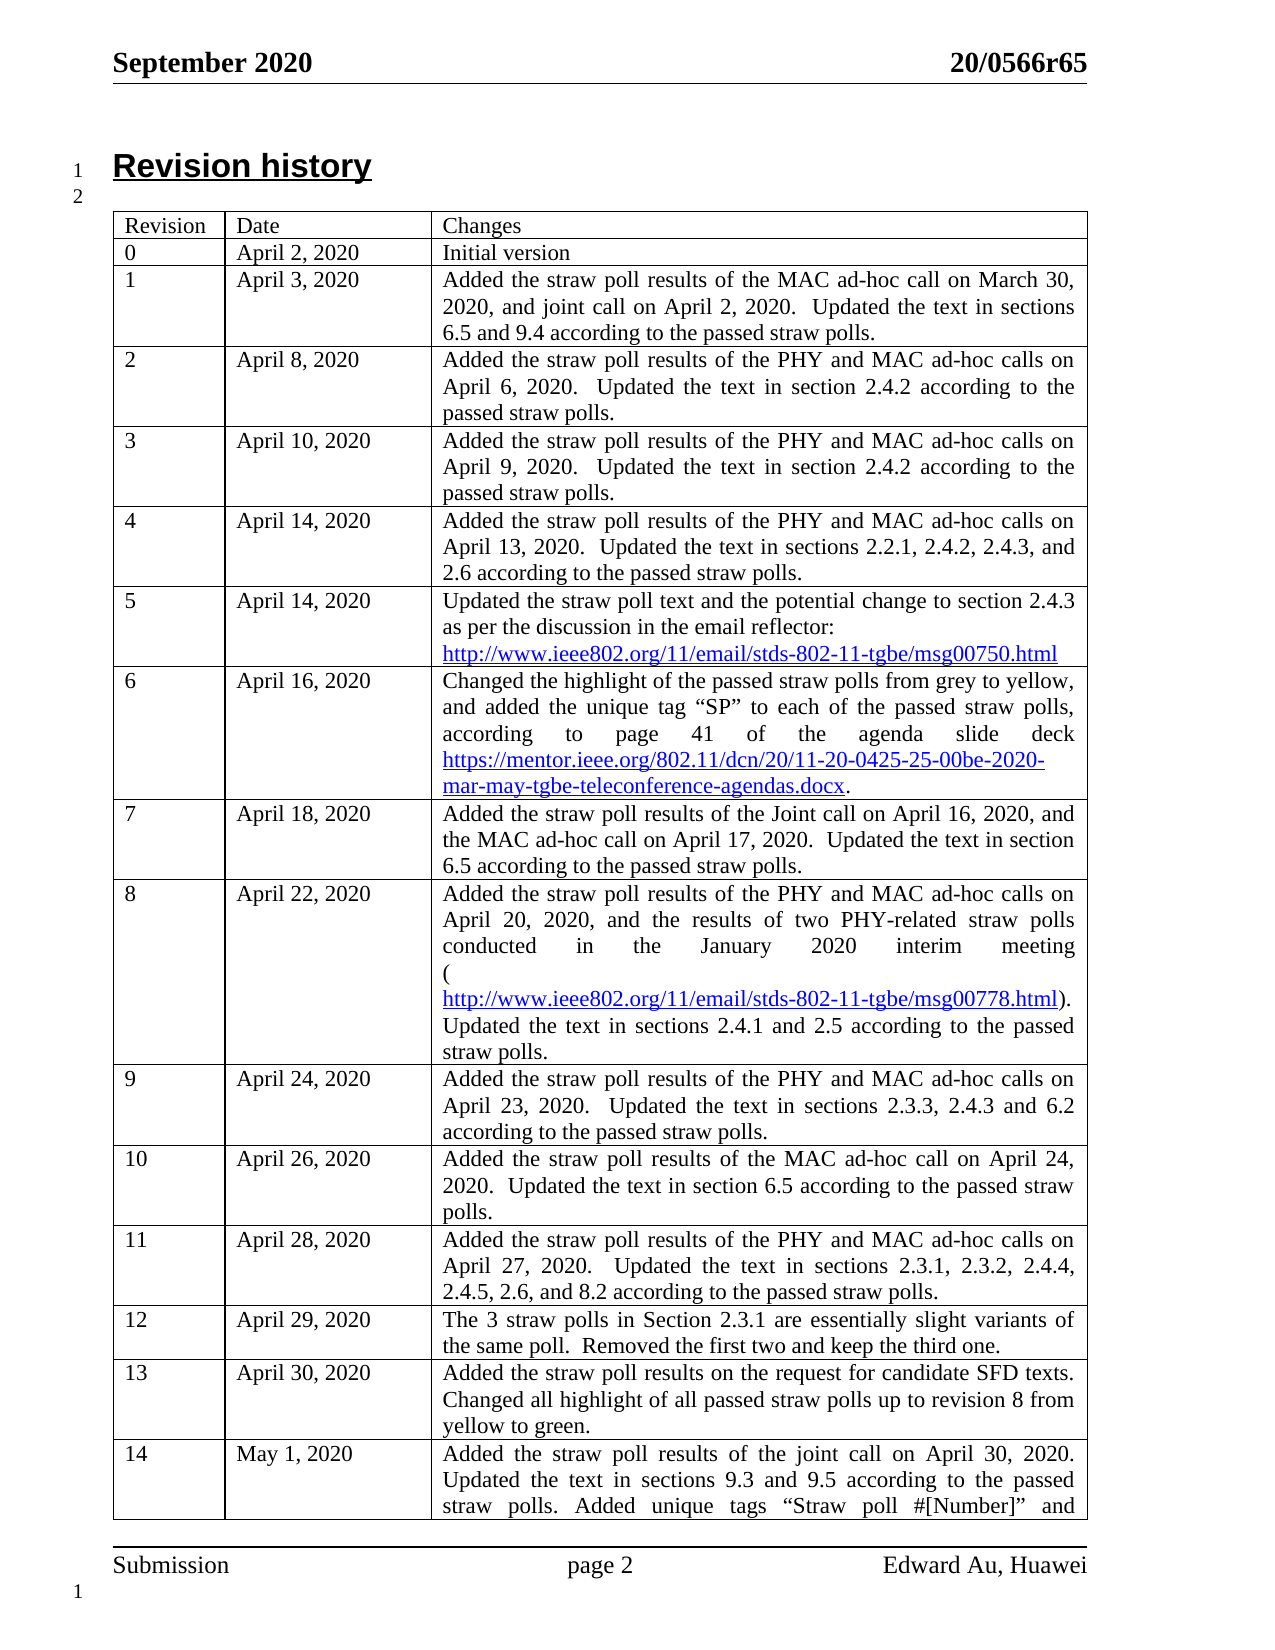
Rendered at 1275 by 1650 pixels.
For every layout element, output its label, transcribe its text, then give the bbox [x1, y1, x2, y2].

subtitle Revision history [112, 146, 1087, 184]
